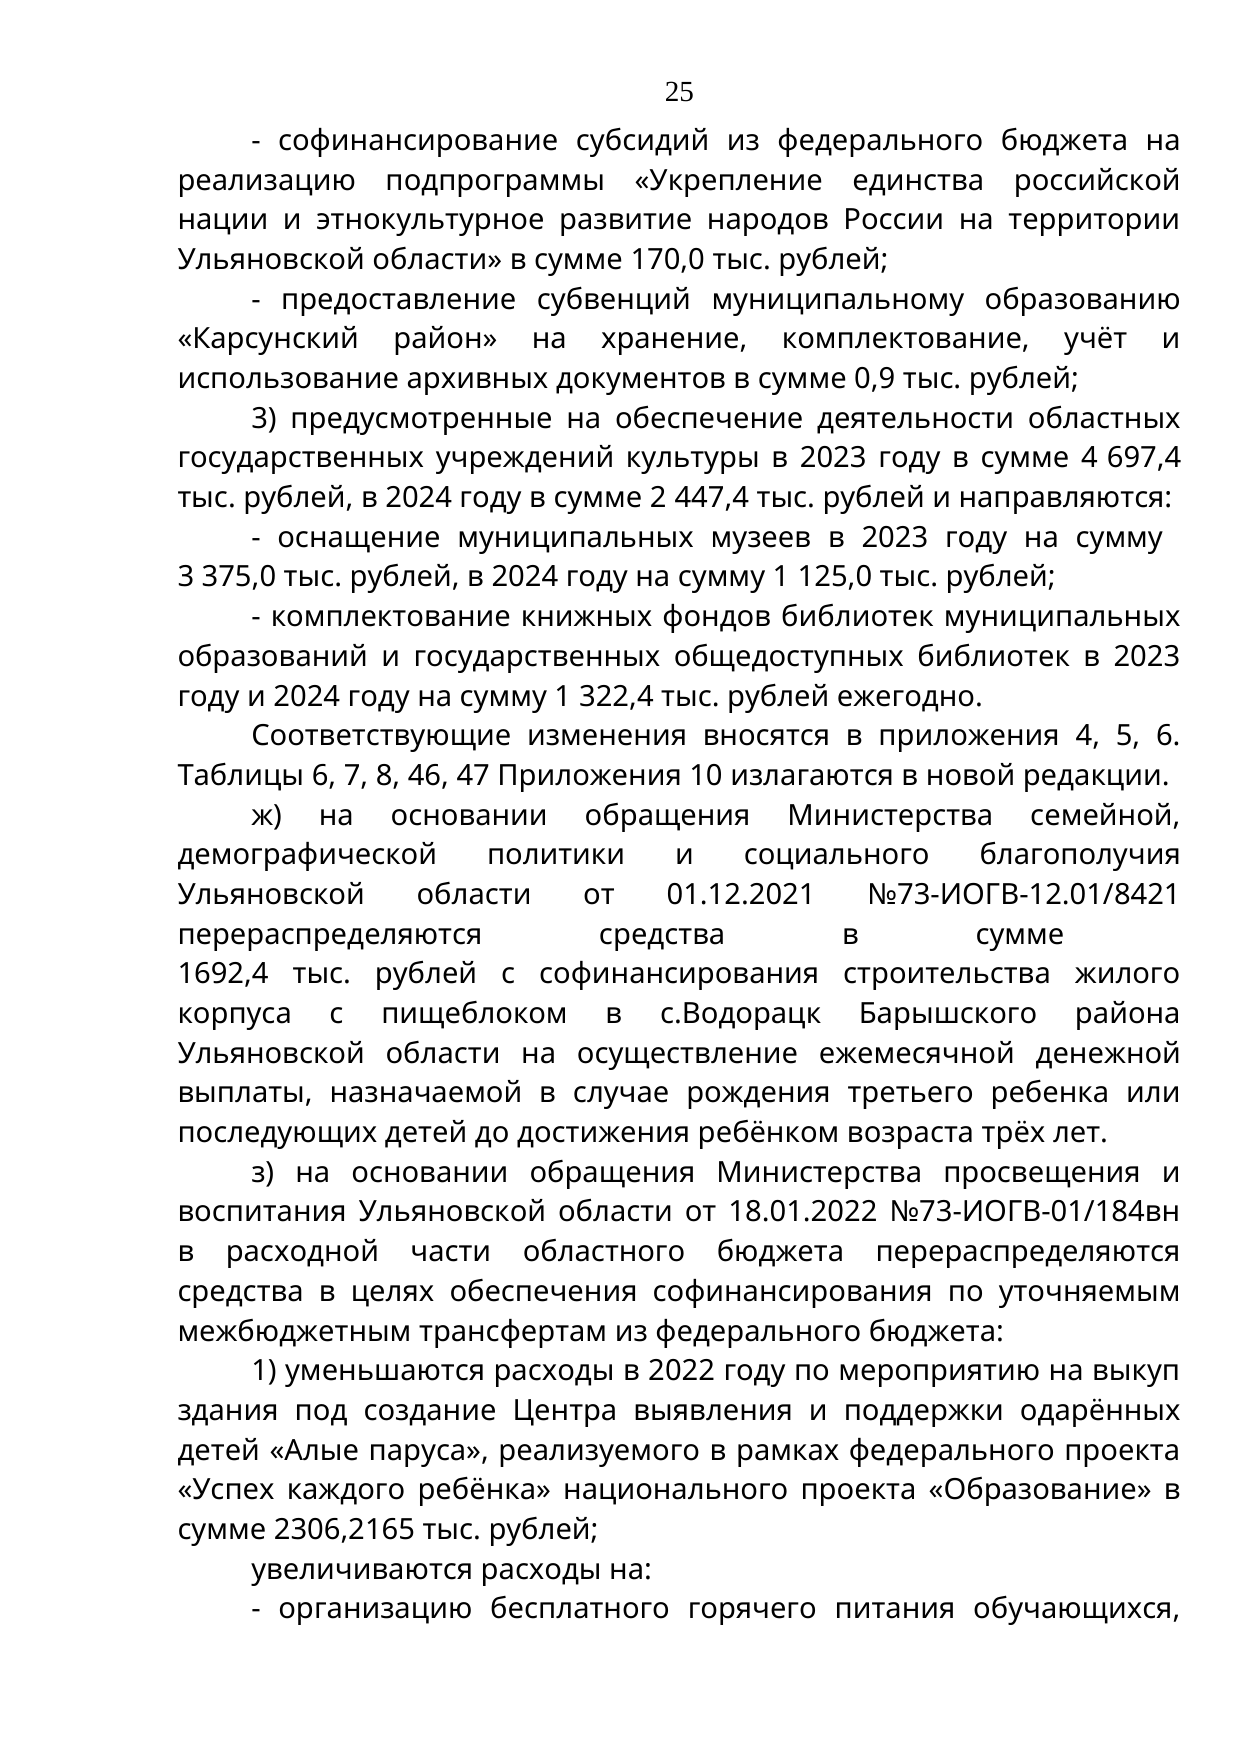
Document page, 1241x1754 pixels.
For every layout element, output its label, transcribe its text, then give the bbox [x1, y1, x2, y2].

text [177, 1587, 1187, 1679]
text - оснащение муниципальных музеев в 2023 году на сумму 3 375,0 тыс. рублей, в 2024 году на сумму 1 125,0 тыс. рублей; [177, 516, 1181, 595]
text - предоставление субвенций муниципальному образованию «Карсунский район» на хранение, комплектование, учёт и использование архивных документов в сумме 0,9 тыс. рублей; [177, 278, 1181, 397]
text 3) предусмотренные на обеспечение деятельности областных государственных учреждений культуры в 2023 году в сумме 4 697,4 тыс. рублей, в 2024 году в сумме 2 447,4 тыс. рублей и направляются: [177, 397, 1181, 516]
text - софинансирование субсидий из федерального бюджета на реализацию подпрограммы «Укрепление единства российской нации и этнокультурное развитие народов России на территории Ульяновской области» в сумме 170,0 тыс. рублей; [177, 119, 1187, 278]
text з) на основании обращения Министерства просвещения и воспитания Ульяновской области от 18.01.2022 №73-ИОГВ-01/184вн в расходной части областного бюджета перераспределяются средства в целях обеспечения софинансирования по уточняемым межбюджетным трансфертам из федерального бюджета: [177, 1151, 1181, 1349]
text - комплектование книжных фондов библиотек муниципальных образований и государственных общедоступных библиотек в 2023 году и 2024 году на сумму 1 322,4 тыс. рублей ежегодно. [177, 595, 1181, 714]
text Соответствующие изменения вносятся в приложения 4, 5, 6. Таблицы 6, 7, 8, 46, 47 Приложения 10 излагаются в новой редакции. [177, 714, 1181, 794]
text увеличиваются расходы на: [177, 1548, 1181, 1587]
text ж) на основании обращения Министерства семейной, демографической политики и социального благополучия Ульяновской области от 01.12.2021 №73-ИОГВ-12.01/8421 перераспределяются средства в сумме 1692,4 тыс. рублей с софинансирования строительства жилого корпуса с пищеблоком в с.Водорацк Барышского района Ульяновской области на осуществление ежемесячной денежной выплаты, назначаемой в случае рождения третьего ребенка или последующих детей до достижения ребёнком возраста трёх лет. [177, 794, 1181, 1151]
text 1) уменьшаются расходы в 2022 году по мероприятию на выкуп здания под создание Центра выявления и поддержки одарённых детей «Алые паруса», реализуемого в рамках федерального проекта «Успех каждого ребёнка» национального проекта «Образование» в сумме 2306,2165 тыс. рублей; [177, 1349, 1181, 1548]
